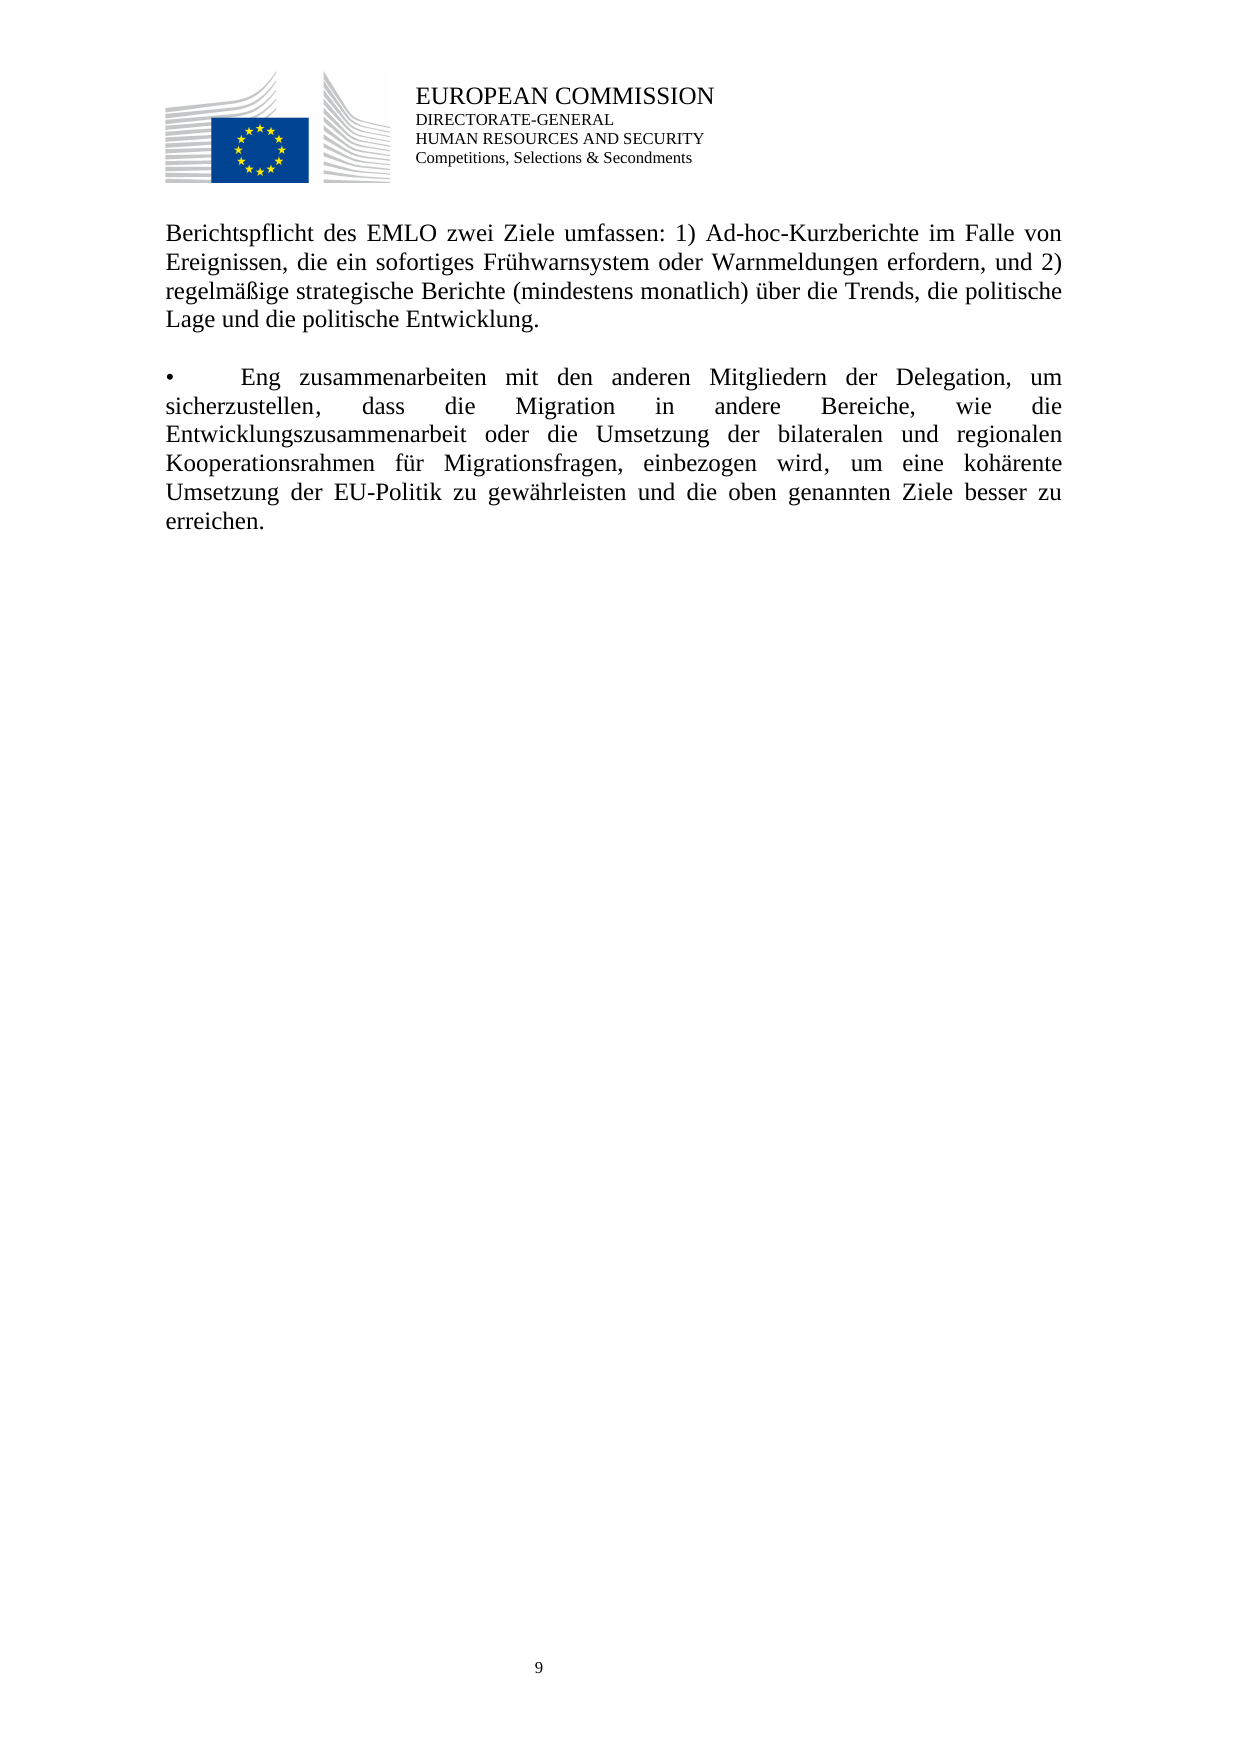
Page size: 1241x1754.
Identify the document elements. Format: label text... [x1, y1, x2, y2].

text • Eng zusammenarbeiten mit den anderen Mitgliedern der Delegation, um sicherzustellen‚ dass die Migration in andere Bereiche, wie die Entwicklungszusammenarbeit oder die Umsetzung der bilateralen und regionalen Kooperationsrahmen für Migrationsfragen, einbezogen wird‚ um eine kohärente Umsetzung der EU-Politik zu gewährleisten und die oben genannten Ziele besser zu erreichen. [165, 362, 1063, 534]
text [165, 134, 1063, 333]
picture [165, 71, 391, 183]
